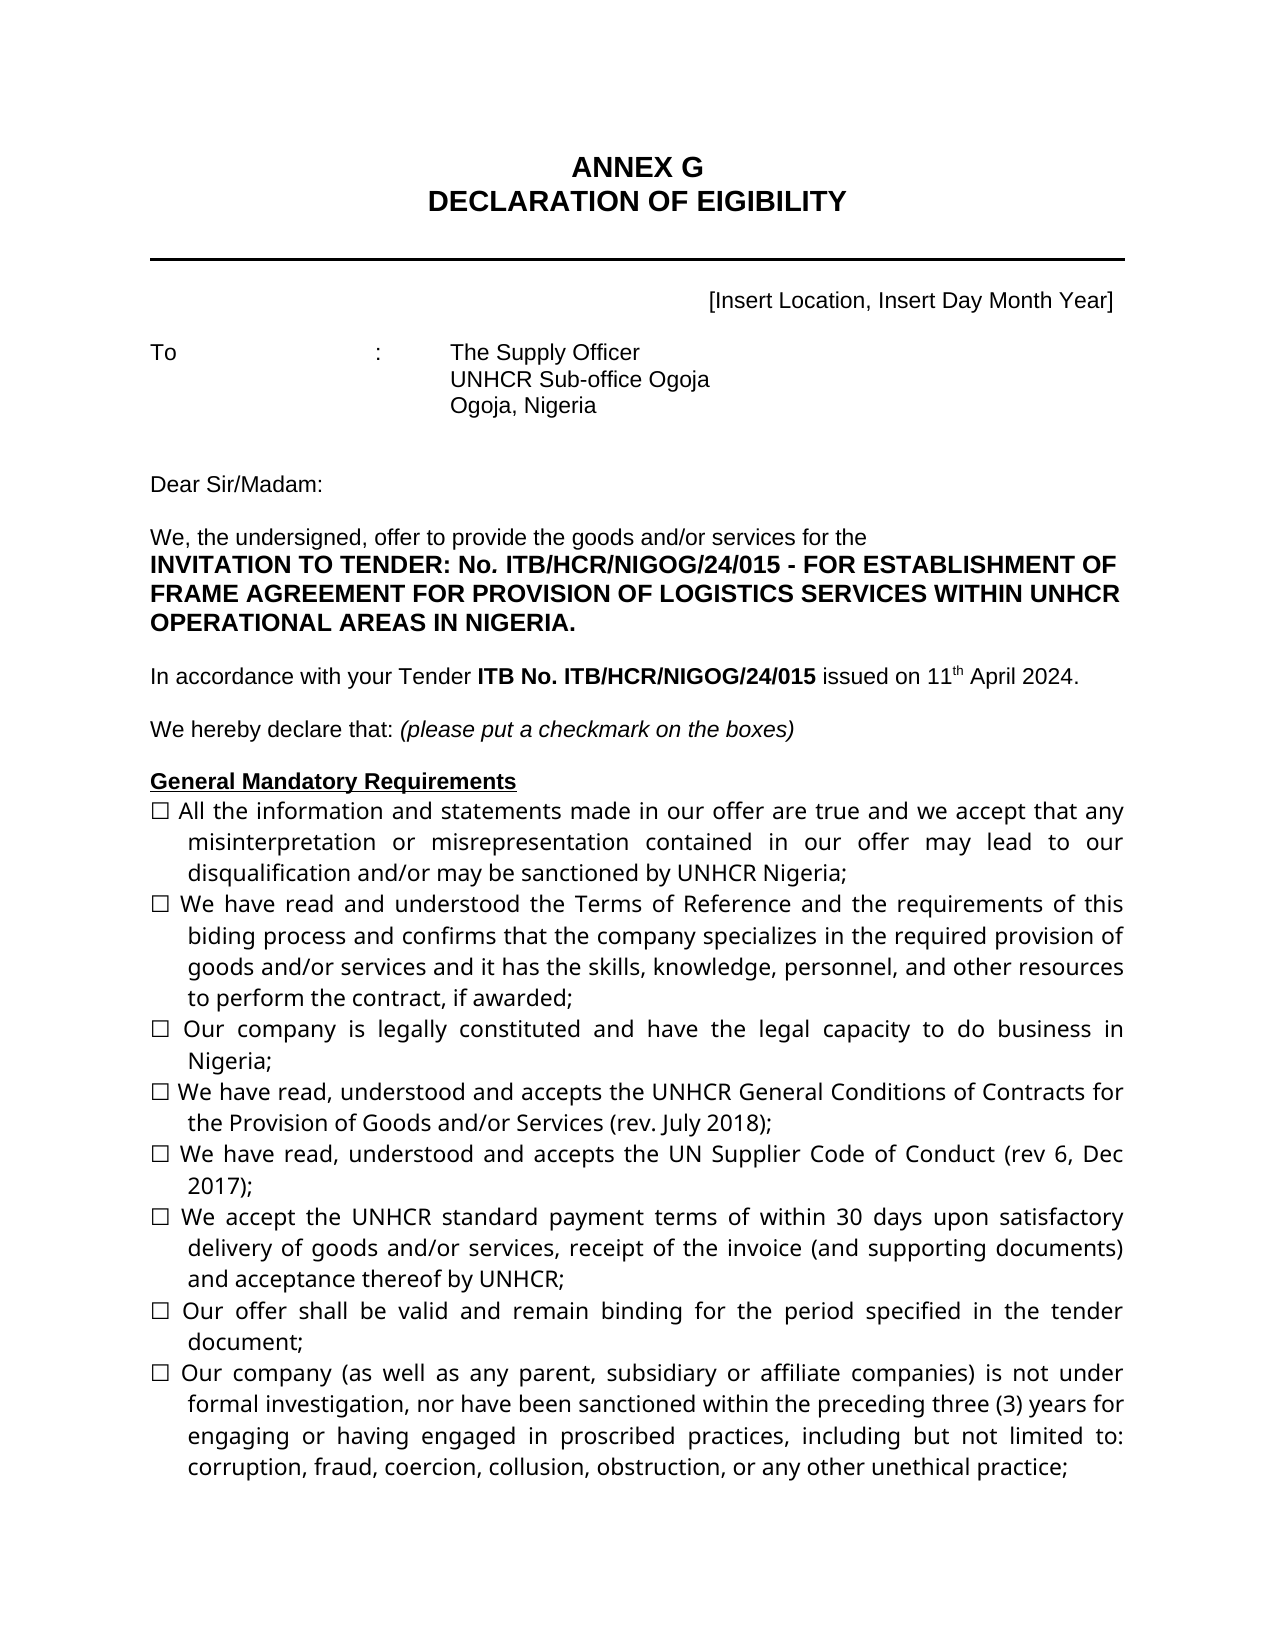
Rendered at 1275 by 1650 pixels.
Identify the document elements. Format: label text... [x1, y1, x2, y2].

text We, the undersigned, offer to provide the goods and/or services for the [150, 524, 1125, 550]
text ☐ We have read, understood and accepts the UNHCR General Conditions of Contracts for the Provision of Goods and/or Services (rev. July 2018); [150, 1076, 1125, 1138]
text In accordance with your Tender ITB No. ITB/HCR/NIGOG/24/015 issued on 11th April 2024. [150, 663, 1125, 689]
text ☐ Our company is legally constituted and have the legal capacity to do business in Nigeria; [150, 1013, 1125, 1076]
text Ogoja, Nigeria [150, 392, 1125, 418]
text ☐ Our company (as well as any parent, subsidiary or affiliate companies) is not under formal investigation, nor have been sanctioned within the preceding three (3) years for engaging or having engaged in proscribed practices, including but not limited to: corruption, fraud, coercion, collusion, obstruction, or any other unethical practice; [150, 1357, 1125, 1482]
text ☐ All the information and statements made in our offer are true and we accept that any misinterpretation or misrepresentation contained in our offer may lead to our disqualification and/or may be sanctioned by UNHCR Nigeria; [150, 794, 1125, 888]
text INVITATION TO TENDER: No. ITB/HCR/NIGOG/24/015 - FOR ESTABLISHMENT OF FRAME AGREEMENT FOR PROVISION OF LOGISTICS SERVICES WITHIN UNHCR OPERATIONAL AREAS IN NIGERIA. [150, 550, 1125, 636]
text [Insert Location, Insert Day Month Year] [150, 287, 1125, 313]
text General Mandatory Requirements [150, 768, 1125, 794]
text To : The Supply Officer [150, 339, 1125, 366]
text Dear Sir/Madam: [150, 471, 1125, 497]
text ANNEX G [150, 150, 1125, 183]
text UNHCR Sub-office Ogoja [150, 366, 1125, 392]
list DECLARATION OF EIGIBILITY [150, 183, 1125, 217]
text ☐ We accept the UNHCR standard payment terms of within 30 days upon satisfactory delivery of goods and/or services, receipt of the invoice (and supporting documents) and acceptance thereof by UNHCR; [150, 1201, 1125, 1294]
text We hereby declare that: (please put a checkmark on the boxes) [150, 716, 1125, 742]
text ☐ We have read and understood the Terms of Reference and the requirements of this biding process and confirms that the company specializes in the required provision of goods and/or services and it has the skills, knowledge, personnel, and other resources to perform the contract, if awarded; [150, 888, 1125, 1013]
text ☐ Our offer shall be valid and remain binding for the period specified in the tender document; [150, 1294, 1125, 1357]
text ☐ We have read, understood and accepts the UN Supplier Code of Conduct (rev 6, Dec 2017); [150, 1138, 1125, 1201]
